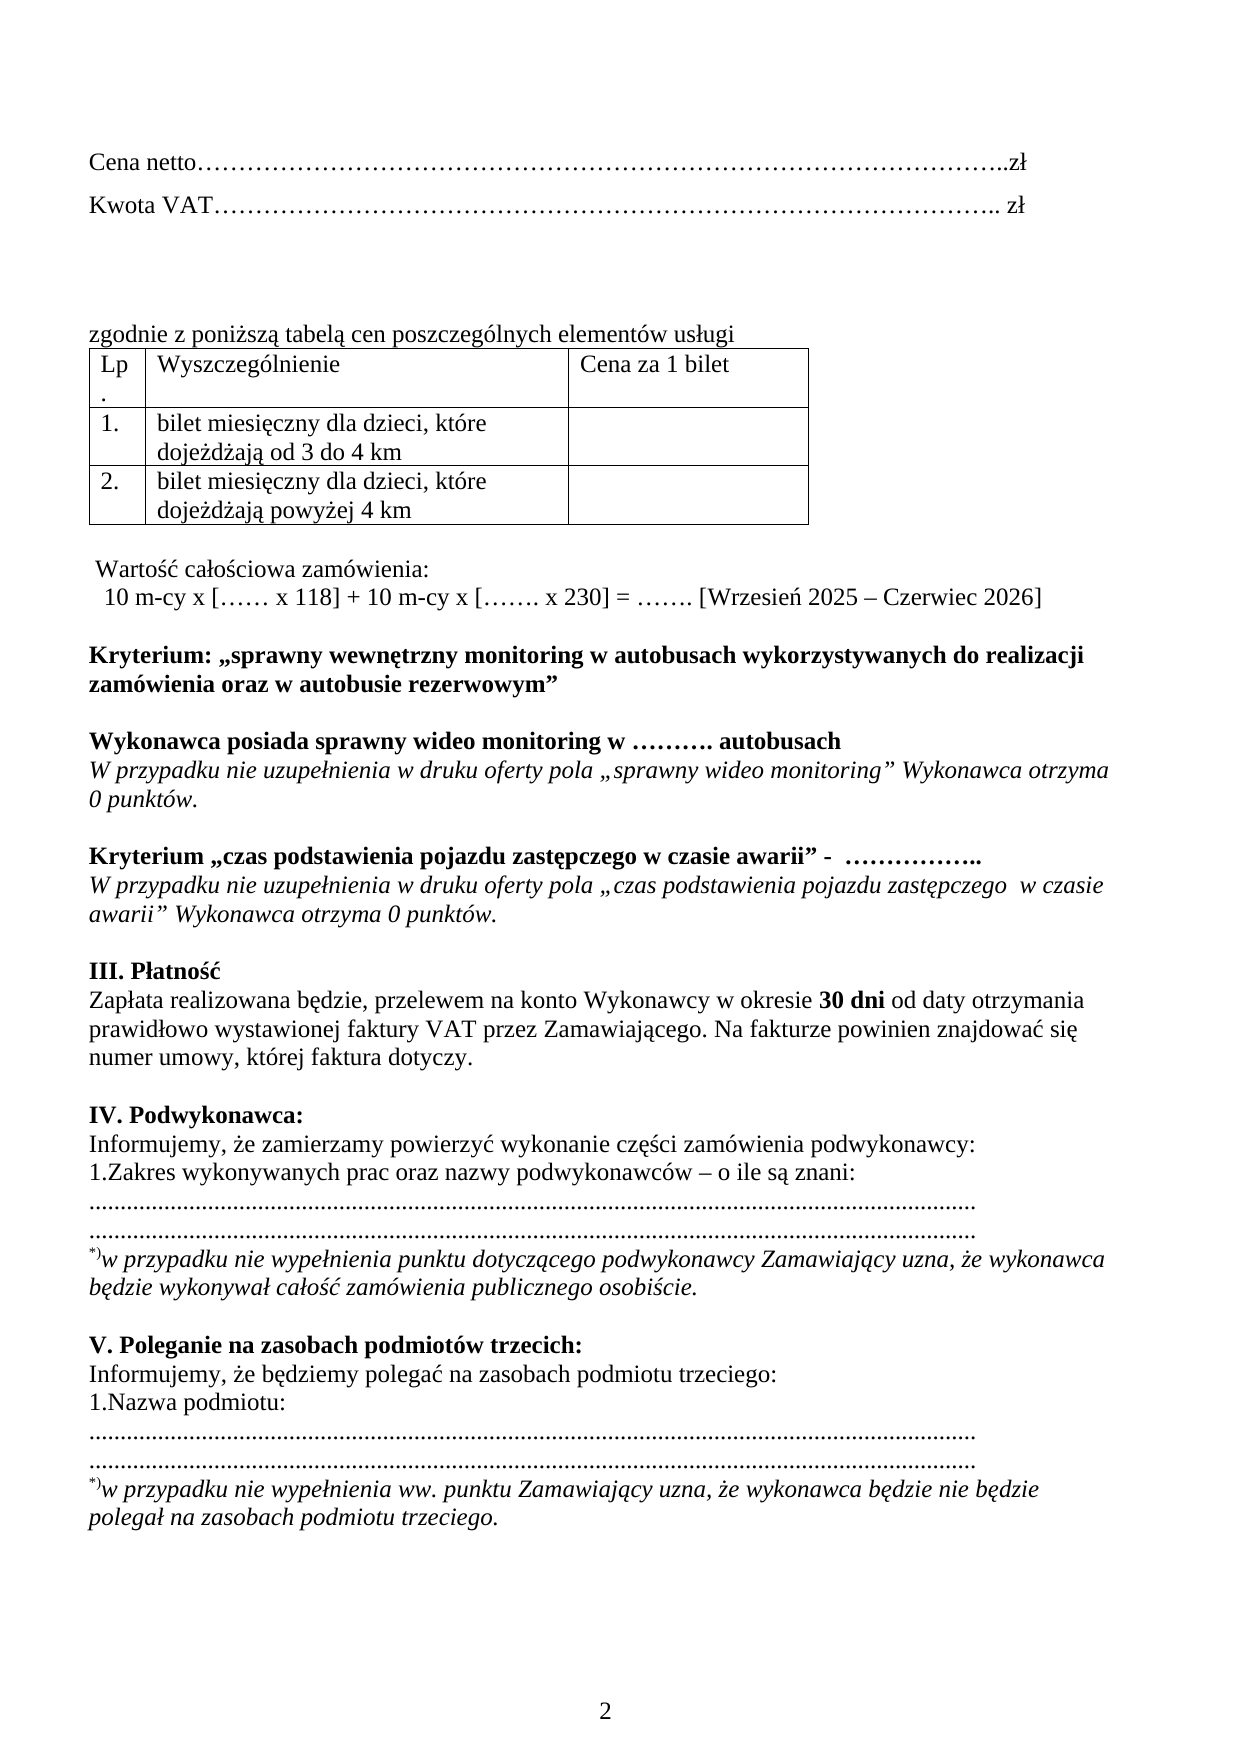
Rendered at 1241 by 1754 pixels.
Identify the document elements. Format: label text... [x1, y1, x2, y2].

text *)w przypadku nie wypełnienia punktu dotyczącego podwykonawcy Zamawiający uzna, że wykonawca będzie wykonywał całość zamówienia publicznego osobiście. [89, 1244, 1122, 1301]
text Zapłata realizowana będzie, przelewem na konto Wykonawcy w okresie 30 dni od daty otrzymania prawidłowo wystawionej faktury VAT przez Zamawiającego. Na fakturze powinien znajdować się numer umowy, której faktura dotyczy. [89, 985, 1122, 1071]
text .............................................................................................................................................. [89, 1445, 1122, 1474]
table_cell bilet miesięczny dla dzieci, które dojeżdżają od 3 do 4 km [146, 408, 568, 465]
text *)w przypadku nie wypełnienia ww. punktu Zamawiający uzna, że wykonawca będzie nie będzie polegał na zasobach podmiotu trzeciego. [89, 1474, 1122, 1531]
text zgodnie z poniższą tabelą cen poszczególnych elementów usługi [89, 319, 1122, 348]
table_cell [569, 466, 808, 524]
text 1.Nazwa podmiotu: [89, 1387, 1122, 1416]
text W przypadku nie uzupełnienia w druku oferty pola „sprawny wideo monitoring” Wykonawca otrzyma 0 punktów. [89, 755, 1122, 812]
table_header Cena za 1 bilet [569, 349, 808, 407]
text Kwota VAT………………………………………………………………………………….. zł [89, 190, 1122, 219]
text .............................................................................................................................................. [89, 1416, 1122, 1445]
table_cell 2. [90, 466, 145, 524]
text Wykonawca posiada sprawny wideo monitoring w ………. autobusach [89, 726, 1122, 755]
text Kryterium: „sprawny wewnętrzny monitoring w autobusach wykorzystywanych do realizacji zamówienia oraz w autobusie rezerwowym” [89, 640, 1122, 697]
text 1.Zakres wykonywanych prac oraz nazwy podwykonawców – o ile są znani: [89, 1157, 1122, 1186]
table_cell bilet miesięczny dla dzieci, które dojeżdżają powyżej 4 km [146, 466, 568, 524]
text .............................................................................................................................................. [89, 1215, 1122, 1244]
text Wartość całościowa zamówienia: [89, 554, 1122, 582]
text W przypadku nie uzupełnienia w druku oferty pola „czas podstawienia pojazdu zastępczego w czasie awarii” Wykonawca otrzyma 0 punktów. [89, 870, 1122, 927]
text Informujemy, że będziemy polegać na zasobach podmiotu trzeciego: [89, 1359, 1122, 1387]
text Cena netto……………………………………………………………………………………..zł [89, 147, 1122, 176]
table_header Lp. [90, 349, 145, 407]
table_header Wyszczególnienie [146, 349, 568, 407]
text Kryterium „czas podstawienia pojazdu zastępczego w czasie awarii” - …………….. [89, 841, 1122, 870]
text Informujemy, że zamierzamy powierzyć wykonanie części zamówienia podwykonawcy: [89, 1129, 1122, 1157]
text V. Poleganie na zasobach podmiotów trzecich: [89, 1330, 1122, 1359]
table_cell [569, 408, 808, 465]
text IV. Podwykonawca: [89, 1100, 1122, 1129]
list 10 m-cy x […… x 118] + 10 m-cy x [……. x 230] = ……. [Wrzesień 2025 – Czerwiec 2026] [103, 582, 1122, 611]
table_cell 1. [90, 408, 145, 465]
text III. Płatność [89, 956, 1122, 985]
text .............................................................................................................................................. [89, 1186, 1122, 1215]
